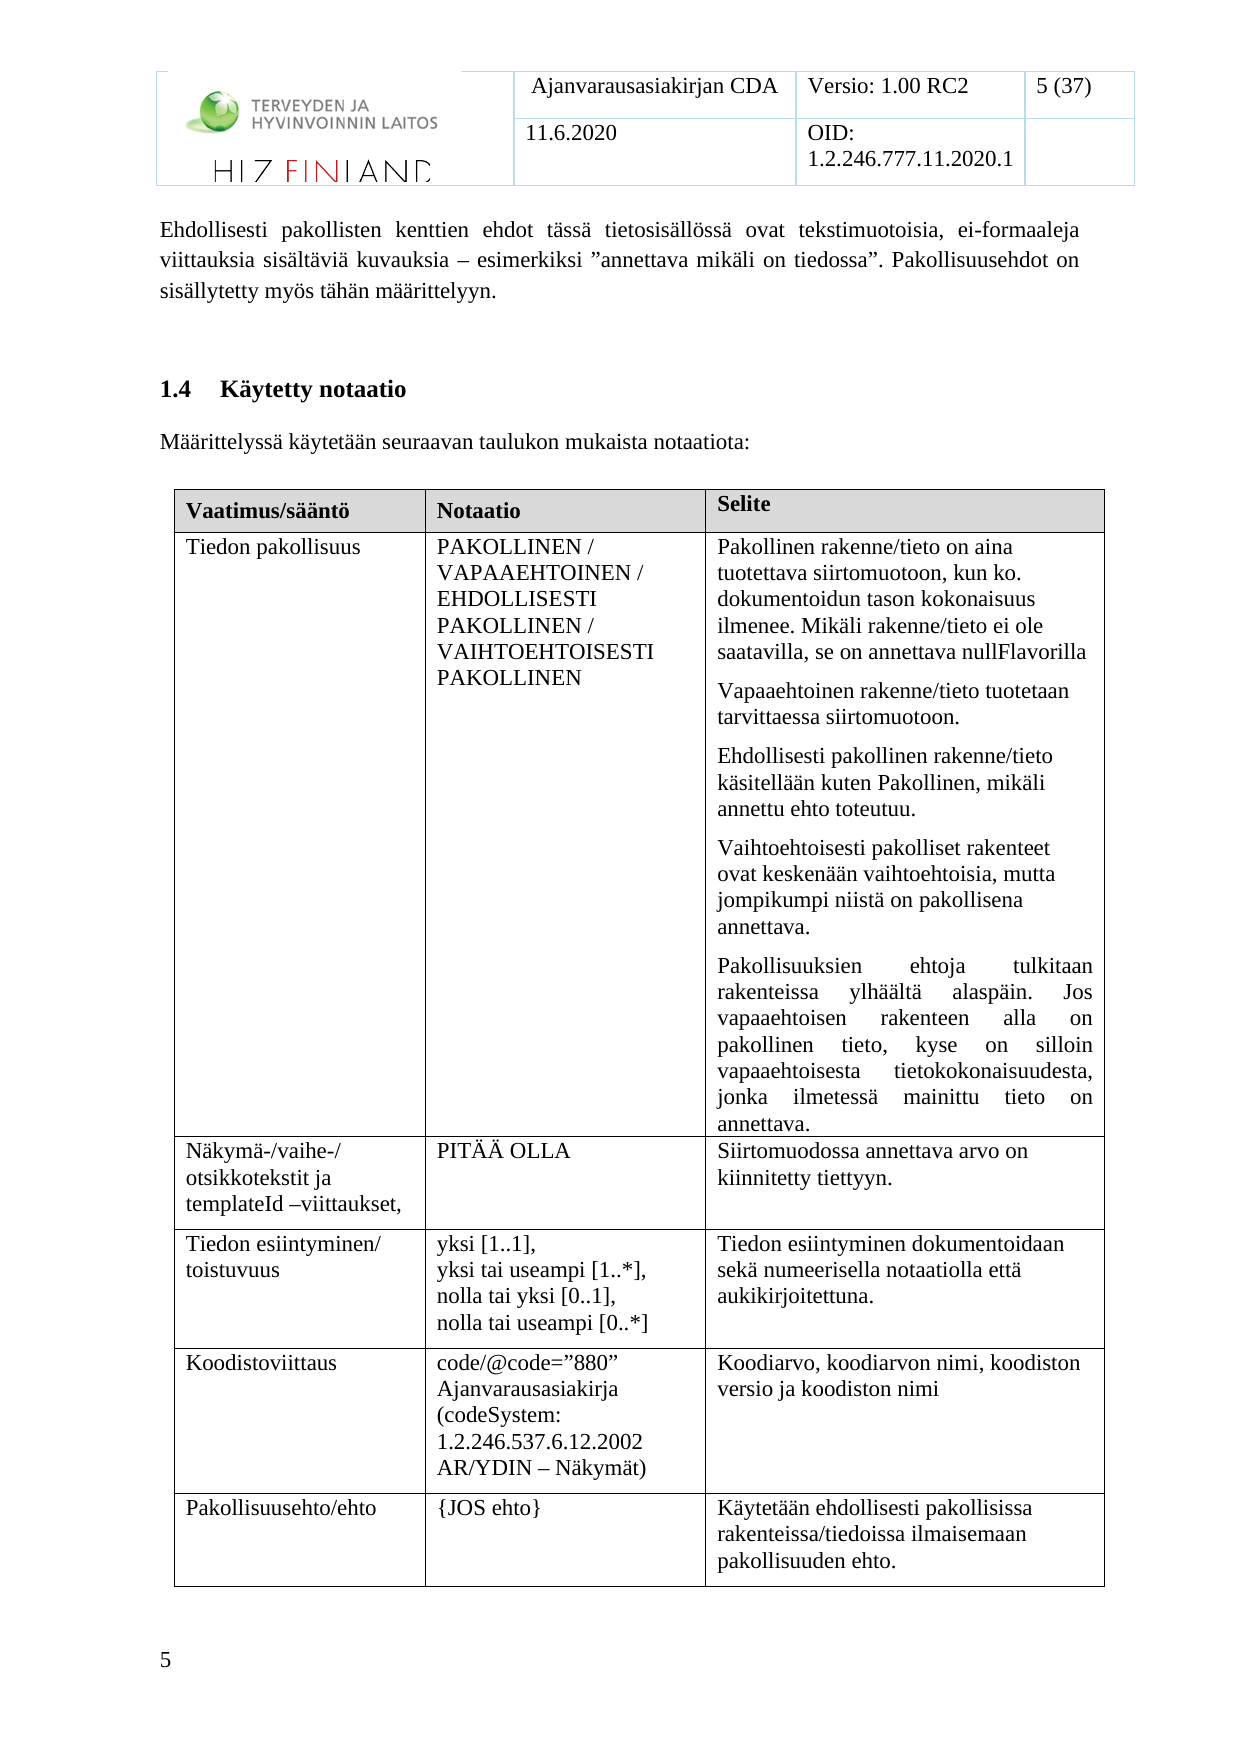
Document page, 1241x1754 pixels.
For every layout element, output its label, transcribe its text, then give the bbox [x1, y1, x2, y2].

table_cell Koodistoviittaus [175, 1349, 425, 1493]
table_cell Käytetään ehdollisesti pakollisissa rakenteissa/tiedoissa ilmaisemaan pakollisuuden ehto. [706, 1494, 1104, 1586]
table_cell PAKOLLINEN / VAPAAEHTOINEN / EHDOLLISESTI PAKOLLINEN / VAIHTOEHTOISESTI PAKOLLINEN [426, 533, 705, 1136]
text Määrittelyssä käytetään seuraavan taulukon mukaista notaatiota: [159, 428, 1081, 455]
table_header Vaatimus/sääntö [175, 490, 425, 532]
picture [167, 71, 462, 151]
table_cell Pakollinen rakenne/tieto on aina tuotettava siirtomuotoon, kun ko. dokumentoidun tason kokonaisuus ilmenee. Mikäli rakenne/tieto ei ole saatavilla, se on annettava nullFlavorilla Vapaaehtoinen rakenne/tieto tuotetaan tarvittaessa siirtomuotoon. Ehdollisesti pakollinen rakenne/tieto käsitellään kuten Pakollinen, mikäli annettu ehto toteutuu. Vaihtoehtoisesti pakolliset rakenteet ovat keskenään vaihtoehtoisia, mutta jompikumpi niistä on pakollisena annettava. Pakollisuuksien ehtoja tulkitaan rakenteissa ylhäältä alaspäin. Jos vapaaehtoisen rakenteen alla on pakollinen tieto, kyse on silloin vapaaehtoisesta tietokokonaisuudesta, jonka ilmetessä mainittu tieto on annettava. [706, 533, 1104, 1136]
table_cell Näkymä-/vaihe-/otsikkotekstit ja templateId –viittaukset, [175, 1137, 425, 1229]
table_cell Koodiarvo, koodiarvon nimi, koodiston versio ja koodiston nimi [706, 1349, 1104, 1493]
table_cell Tiedon esiintyminen dokumentoidaan sekä numeerisella notaatiolla että aukikirjoitettuna. [706, 1230, 1104, 1348]
table_header Selite [706, 490, 1104, 532]
table_cell Pakollisuusehto/ehto [175, 1494, 425, 1586]
text Ehdollisesti pakollisten kenttien ehdot tässä tietosisällössä ovat tekstimuotoisia, ei-formaaleja viittauksia sisältäviä kuvauksia – esimerkiksi ”annettava mikäli on tiedossa”. Pakollisuusehdot on sisällytetty myös tähän määrittelyyn. [159, 216, 1081, 303]
table_cell Siirtomuodossa annettava arvo on kiinnitetty tiettyyn. [706, 1137, 1104, 1229]
table_cell {JOS ehto} [426, 1494, 705, 1586]
table_cell code/@code=”880” Ajanvarausasiakirja (codeSystem: 1.2.246.537.6.12.2002 AR/YDIN – Näkymät) [426, 1349, 705, 1493]
table_header Notaatio [426, 490, 705, 532]
picture [214, 159, 430, 182]
table_cell Tiedon esiintyminen/ toistuvuus [175, 1230, 425, 1348]
table_cell yksi [1..1], yksi tai useampi [1..*], nolla tai yksi [0..1], nolla tai useampi [0..*] [426, 1230, 705, 1348]
subtitle Käytetty notaatio [159, 374, 1081, 403]
table_cell PITÄÄ OLLA [426, 1137, 705, 1229]
table_cell Tiedon pakollisuus [175, 533, 425, 1136]
